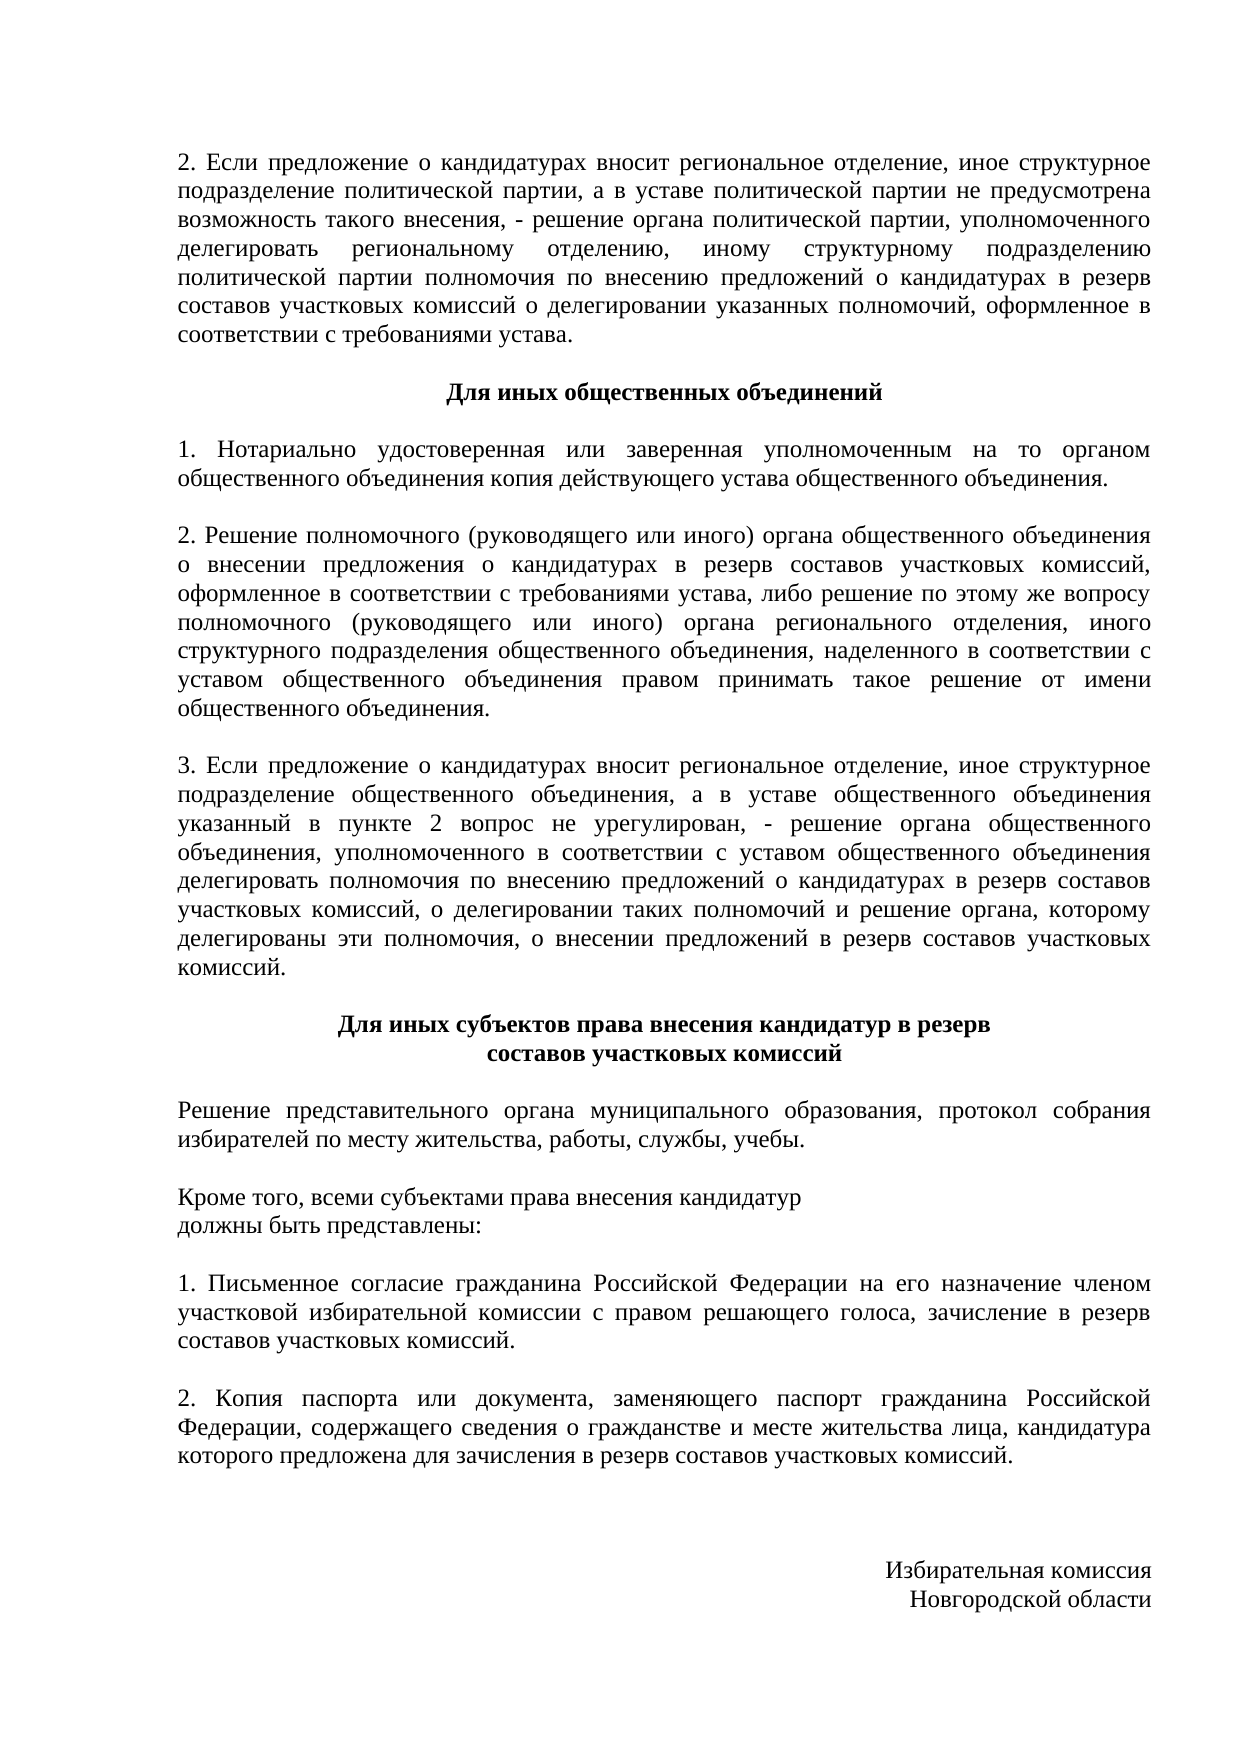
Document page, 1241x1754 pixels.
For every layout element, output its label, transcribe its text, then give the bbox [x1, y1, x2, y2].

text Новгородской области [177, 1584, 1152, 1613]
text 3. Если предложение о кандидатурах вносит региональное отделение, иное структурное подразделение общественного объединения, а в уставе общественного объединения указанный в пункте 2 вопрос не урегулирован, - решение органа общественного объединения, уполномоченного в соответствии с уставом общественного объединения делегировать полномочия по внесению предложений о кандидатурах в резерв составов участковых комиссий, о делегировании таких полномочий и решение органа, которому делегированы эти полномочия, о внесении предложений в резерв составов участковых комиссий. [177, 751, 1152, 981]
text 2. Если предложение о кандидатурах вносит региональное отделение, иное структурное подразделение политической партии, а в уставе политической партии не предусмотрена возможность такого внесения, - решение органа политической партии, уполномоченного делегировать региональному отделению, иному структурному подразделению политической партии полномочия по внесению предложений о кандидатурах в резерв составов участковых комиссий о делегировании указанных полномочий, оформленное в соответствии с требованиями устава. [177, 147, 1152, 348]
text 1. Письменное согласие гражданина Российской Федерации на его назначение членом участковой избирательной комиссии с правом решающего голоса, зачисление в резерв составов участковых комиссий. [177, 1268, 1152, 1354]
text 2. Копия паспорта или документа, заменяющего паспорт гражданина Российской Федерации, содержащего сведения о гражданстве и месте жительства лица, кандидатура которого предложена для зачисления в резерв составов участковых комиссий. [177, 1383, 1152, 1469]
text должны быть представлены: [177, 1211, 1152, 1239]
text Для иных субъектов права внесения кандидатур в резерв [177, 1009, 1152, 1038]
text составов участковых комиссий [177, 1038, 1152, 1067]
text Для иных общественных объединений [177, 377, 1152, 406]
text 1. Нотариально удостоверенная или заверенная уполномоченным на то органом общественного объединения копия действующего устава общественного объединения. [177, 434, 1152, 492]
text Кроме того, всеми субъектами права внесения кандидатур [177, 1182, 1152, 1211]
text 2. Решение полномочного (руководящего или иного) органа общественного объединения о внесении предложения о кандидатурах в резерв составов участковых комиссий, оформленное в соответствии с требованиями устава, либо решение по этому же вопросу полномочного (руководящего или иного) органа регионального отделения, иного структурного подразделения общественного объединения, наделенного в соответствии с уставом общественного объединения правом принимать такое решение от имени общественного объединения. [177, 521, 1152, 722]
text Избирательная комиссия [177, 1556, 1152, 1584]
text Решение представительного органа муниципального образования, протокол собрания избирателей по месту жительства, работы, службы, учебы. [177, 1096, 1152, 1153]
